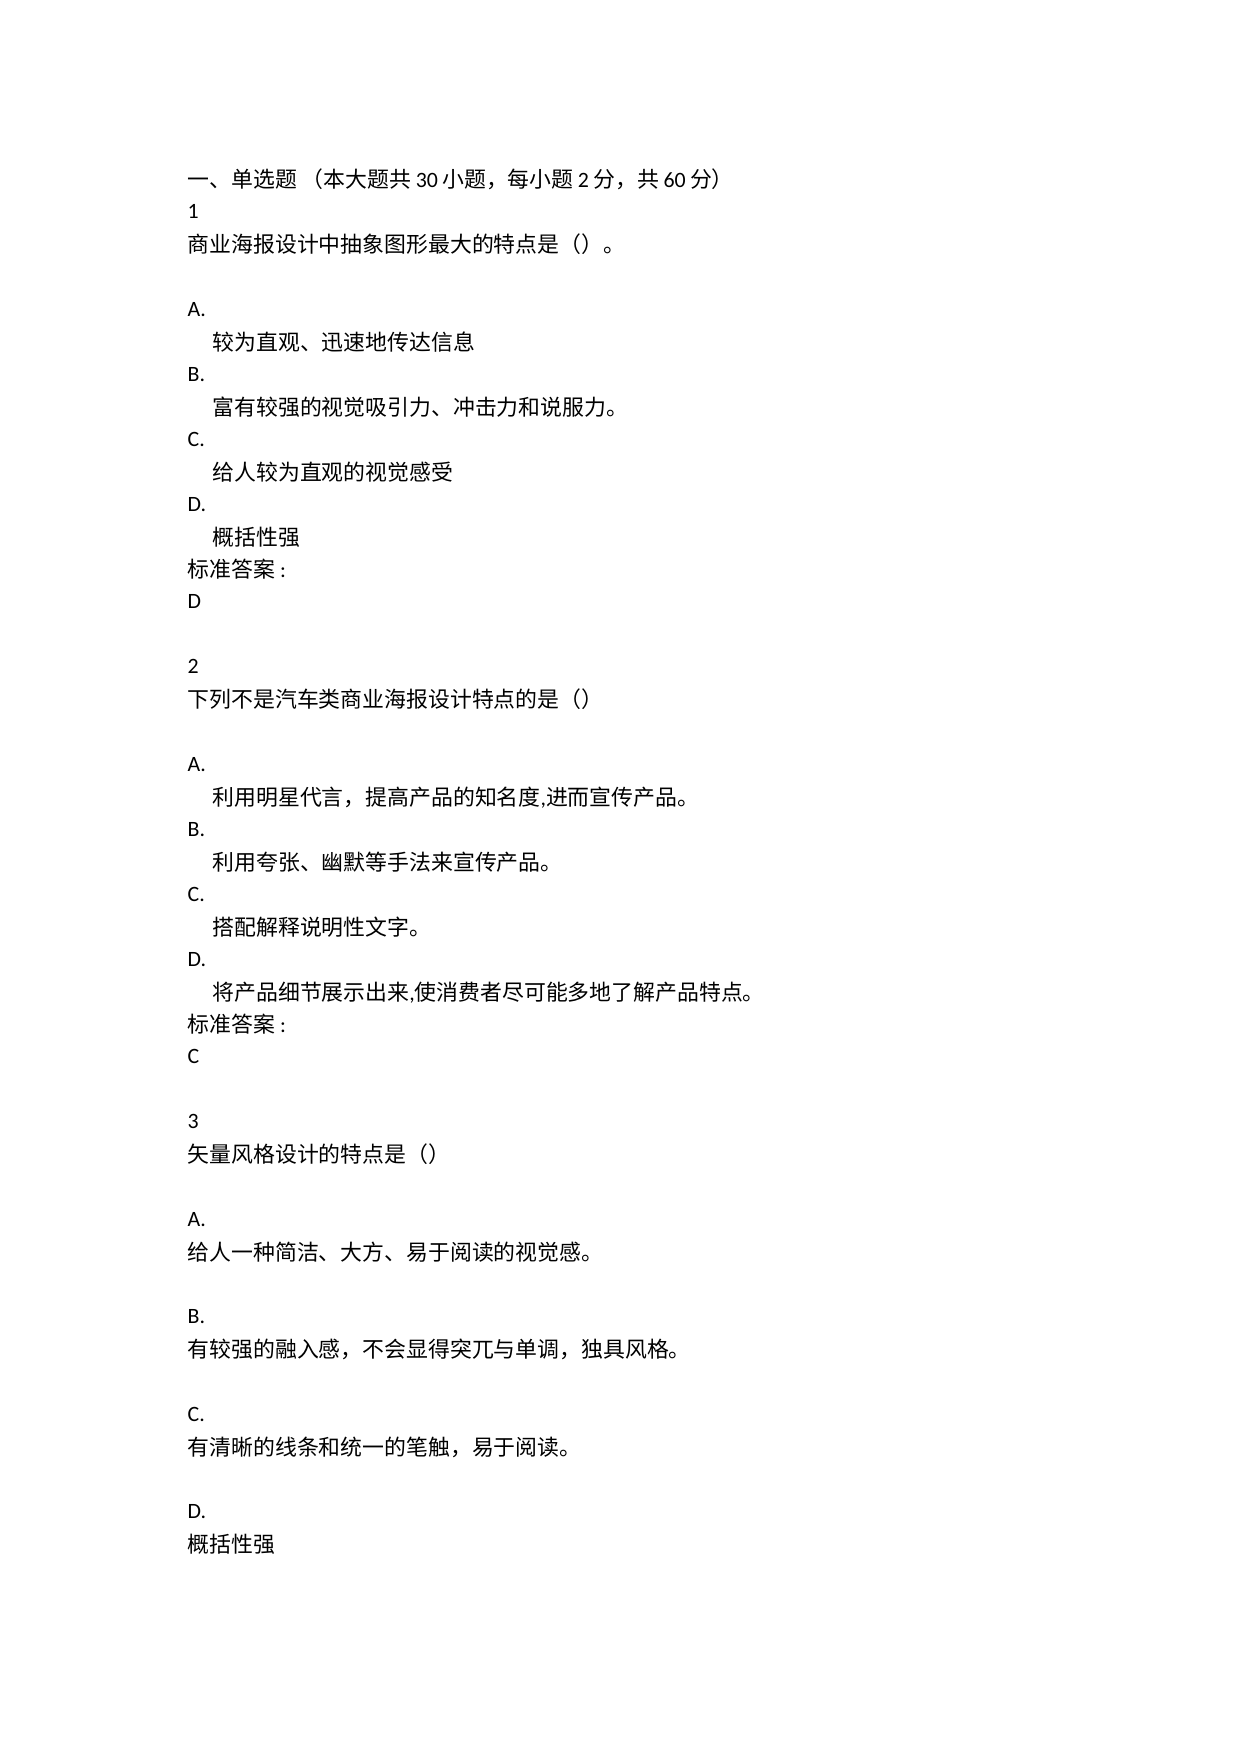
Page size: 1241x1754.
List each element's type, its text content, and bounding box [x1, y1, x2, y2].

text C. [187, 877, 1053, 909]
text 矢量风格设计的特点是（） [187, 1137, 1053, 1169]
text 下列不是汽车类商业海报设计特点的是（） [187, 682, 1053, 714]
text D [187, 584, 1053, 617]
text 搭配解释说明性文字。 [187, 909, 1053, 942]
text 2 [187, 649, 1053, 682]
text 标准答案 : [187, 1007, 1053, 1039]
text 利用明星代言，提高产品的知名度,进而宣传产品。 [187, 779, 1053, 812]
text C. [187, 422, 1053, 454]
text 3 [187, 1104, 1053, 1137]
text D. [187, 1494, 1053, 1527]
text A. [187, 1202, 1053, 1234]
text D. [187, 942, 1053, 974]
text C [187, 1039, 1053, 1072]
text 有清晰的线条和统一的笔触，易于阅读。 [187, 1429, 1053, 1462]
text 富有较强的视觉吸引力、冲击力和说服力。 [187, 389, 1053, 422]
text B. [187, 812, 1053, 844]
text 给人一种简洁、大方、易于阅读的视觉感。 [187, 1234, 1053, 1267]
text 一、单选题 （本大题共30小题，每小题2分，共60分） [187, 162, 1053, 194]
text 将产品细节展示出来,使消费者尽可能多地了解产品特点。 [187, 974, 1053, 1007]
text D. [187, 487, 1053, 519]
text B. [187, 1299, 1053, 1332]
text 较为直观、迅速地传达信息 [187, 324, 1053, 357]
text C. [187, 1397, 1053, 1429]
text 利用夸张、幽默等手法来宣传产品。 [187, 844, 1053, 877]
text A. [187, 292, 1053, 324]
text 概括性强 [187, 1527, 1053, 1559]
text 商业海报设计中抽象图形最大的特点是（）。 [187, 227, 1053, 259]
text B. [187, 357, 1053, 389]
text 给人较为直观的视觉感受 [187, 454, 1053, 487]
text A. [187, 747, 1053, 779]
text 概括性强 [187, 519, 1053, 552]
text 标准答案 : [187, 552, 1053, 584]
text 有较强的融入感，不会显得突兀与单调，独具风格。 [187, 1332, 1053, 1364]
text 1 [187, 194, 1053, 227]
